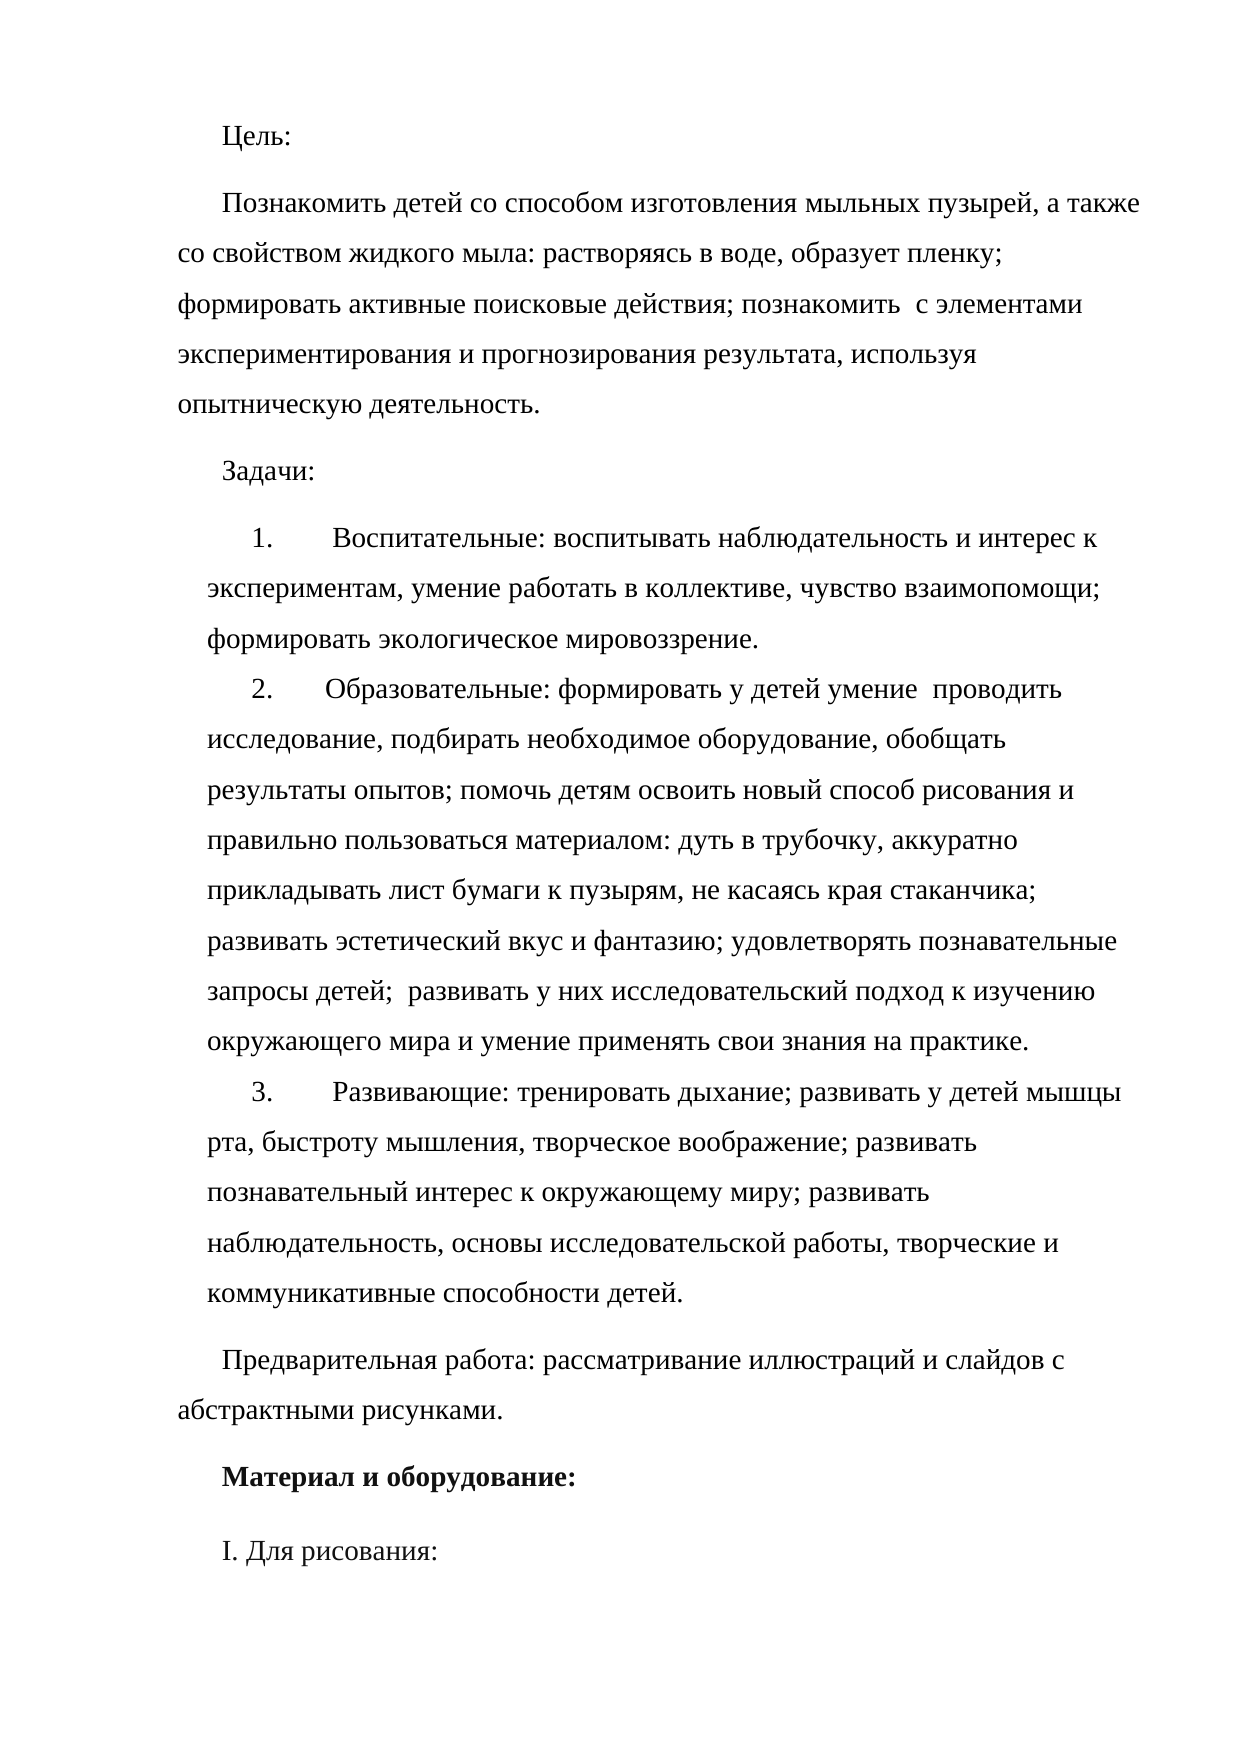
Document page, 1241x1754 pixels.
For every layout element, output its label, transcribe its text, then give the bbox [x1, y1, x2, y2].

list Образовательные: формировать у детей умение проводить исследование, подбирать необходимое оборудование, обобщать результаты опытов; помочь детям освоить новый способ рисования и правильно пользоваться материалом: дуть в трубочку, аккуратно прикладывать лист бумаги к пузырям, не касаясь края стаканчика; развивать эстетический вкус и фантазию; удовлетворять познавательные запросы детей; развивать у них исследовательский подход к изучению окружающего мира и умение применять свои знания на практике. [207, 671, 1152, 1057]
text Предварительная работа: рассматривание иллюстраций и слайдов с абстрактными рисунками. [177, 1342, 1152, 1426]
text Цель: [177, 118, 1152, 152]
text I. Для рисования: [177, 1533, 1152, 1567]
list Воспитательные: воспитывать наблюдательность и интерес к экспериментам, умение работать в коллективе, чувство взаимопомощи; формировать экологическое мировоззрение. [207, 520, 1152, 654]
text Познакомить детей со способом изготовления мыльных пузырей, а также со свойством жидкого мыла: растворяясь в воде, образует пленку; формировать активные поисковые действия; познакомить с элементами экспериментирования и прогнозирования результата, используя опытническую деятельность. [177, 185, 1152, 420]
text Материал и оборудование: [177, 1459, 1152, 1493]
list Развивающие: тренировать дыхание; развивать у детей мышцы рта, быстроту мышления, творческое воображение; развивать познавательный интерес к окружающему миру; развивать наблюдательность, основы исследовательской работы, творческие и коммуникативные способности детей. [207, 1074, 1152, 1308]
text Задачи: [177, 453, 1152, 487]
